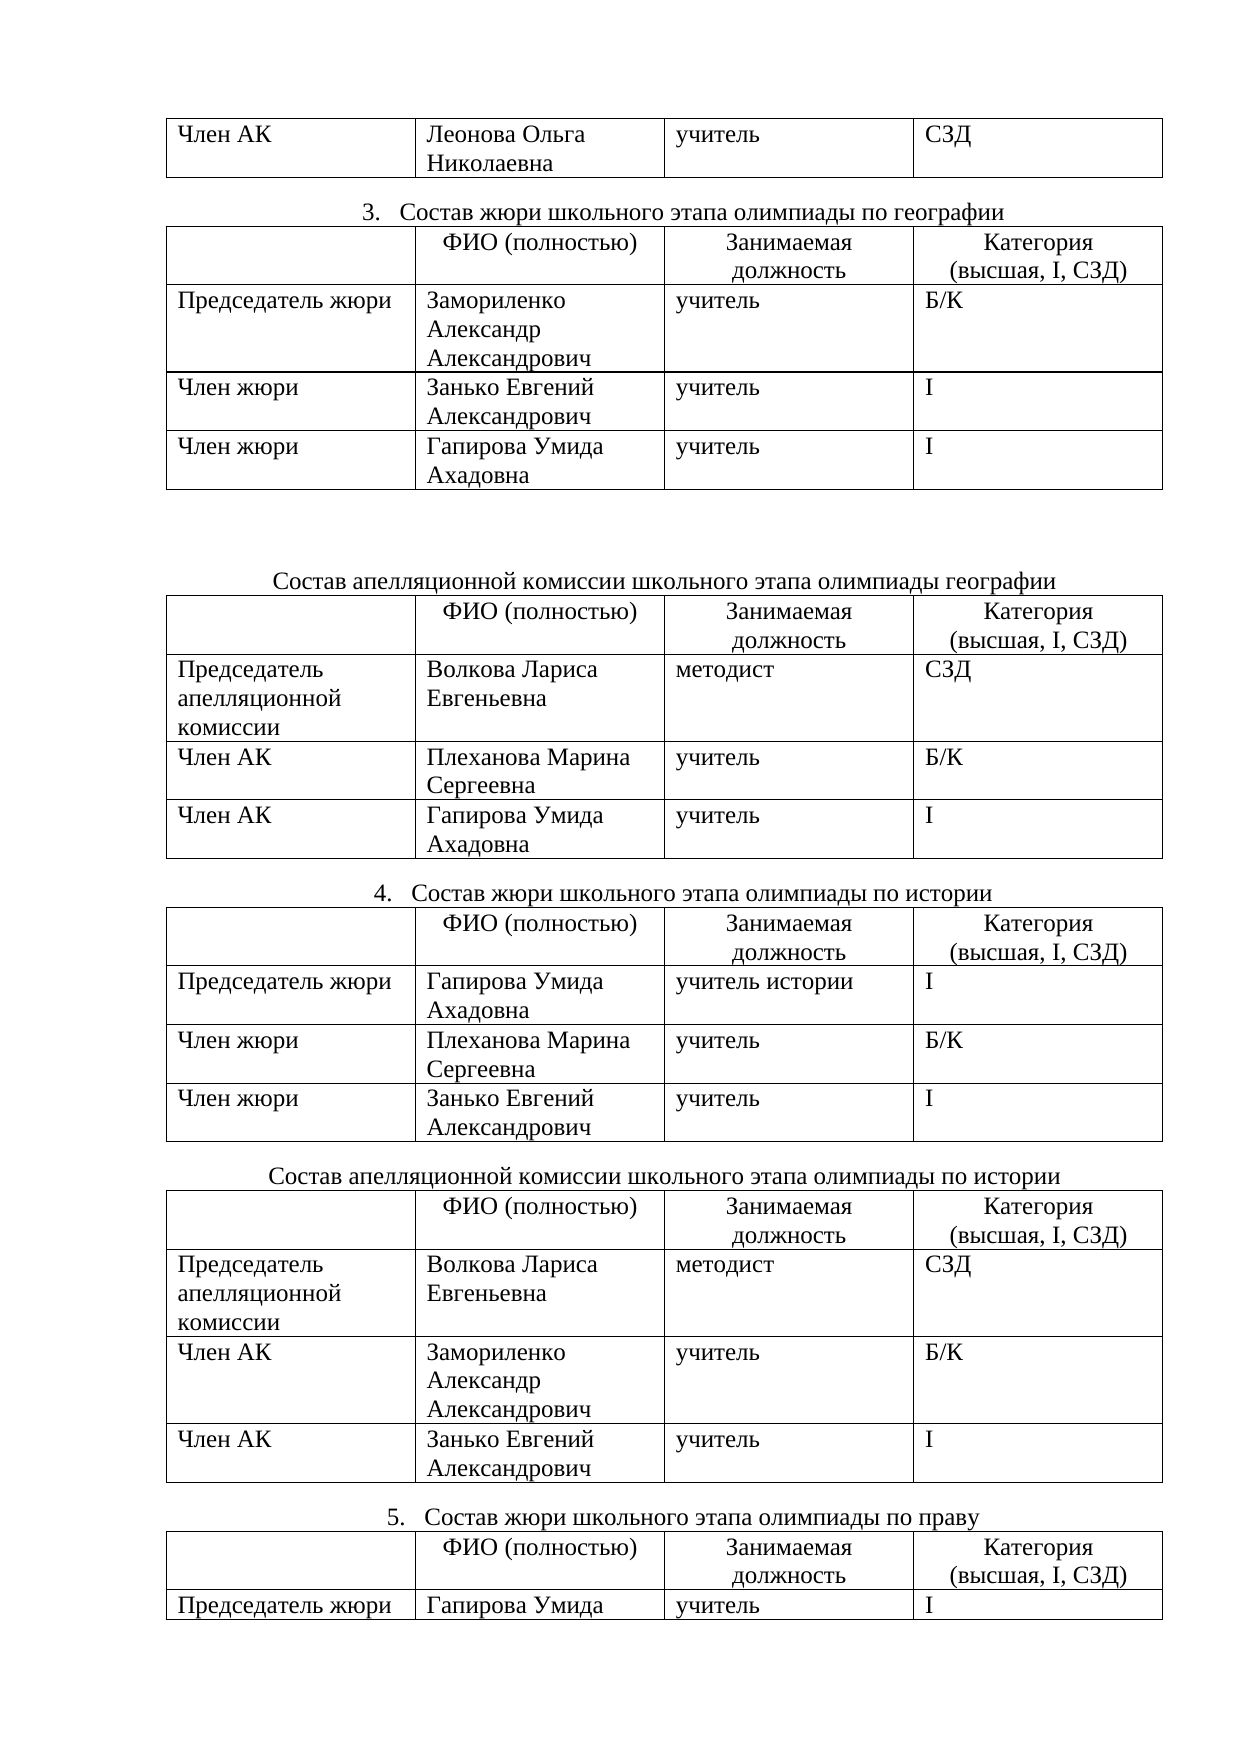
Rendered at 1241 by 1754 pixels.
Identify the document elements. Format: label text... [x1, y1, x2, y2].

table_cell Замориленко Александр Александрович [416, 285, 664, 371]
table_header Категория (высшая, I, СЗД) [914, 596, 1162, 653]
text Состав апелляционной комиссии школьного этапа олимпиады географии [177, 566, 1152, 595]
table_cell учитель [665, 1590, 913, 1619]
table_cell учитель [665, 1084, 913, 1141]
table_header ФИО (полностью) [416, 1191, 664, 1248]
table_cell учитель [665, 285, 913, 371]
table_cell I [914, 1084, 1162, 1141]
table_header ФИО (полностью) [416, 596, 664, 653]
table_cell СЗД [914, 1250, 1162, 1336]
table_cell Б/К [914, 1337, 1162, 1423]
table_cell Член жюри [167, 431, 415, 488]
table_cell учитель [665, 373, 913, 430]
text Состав апелляционной комиссии школьного этапа олимпиады по истории [177, 1161, 1152, 1190]
table_header Занимаемая должность [665, 908, 913, 965]
table_header ФИО (полностью) [416, 1532, 664, 1589]
table_header [167, 1191, 415, 1248]
table_header [167, 596, 415, 653]
table_cell учитель [665, 119, 913, 177]
table_cell Председатель жюри [167, 285, 415, 371]
table_cell Член АК [167, 1337, 415, 1423]
table_cell СЗД [914, 655, 1162, 741]
table_header Занимаемая должность [665, 227, 913, 284]
table_cell I [914, 1590, 1162, 1619]
table_cell учитель [665, 1337, 913, 1423]
table_cell Член АК [167, 800, 415, 858]
table_header Занимаемая должность [665, 1532, 913, 1589]
table_cell Волкова Лариса Евгеньевна [416, 1250, 664, 1336]
table_header ФИО (полностью) [416, 908, 664, 965]
table_cell Занько Евгений Александрович [416, 1084, 664, 1141]
table_cell Член жюри [167, 1084, 415, 1141]
table_cell Плеханова Марина Сергеевна [416, 1025, 664, 1082]
table_cell I [914, 373, 1162, 430]
table_cell методист [665, 655, 913, 741]
table_cell Б/К [914, 1025, 1162, 1082]
table_header Категория (высшая, I, СЗД) [914, 227, 1162, 284]
list Состав жюри школьного этапа олимпиады по истории [215, 878, 1152, 907]
table_cell I [914, 1424, 1162, 1482]
table_cell Член АК [167, 742, 415, 799]
table_header Занимаемая должность [665, 596, 913, 653]
table_cell СЗД [914, 119, 1162, 177]
table_header Категория (высшая, I, СЗД) [914, 1191, 1162, 1248]
table_cell Член АК [167, 1424, 415, 1482]
table_cell Замориленко Александр Александрович [416, 1337, 664, 1423]
table_cell учитель [665, 800, 913, 858]
table_header ФИО (полностью) [416, 227, 664, 284]
table_cell Занько Евгений Александрович [416, 373, 664, 430]
table_header [167, 1532, 415, 1589]
table_header Категория (высшая, I, СЗД) [914, 908, 1162, 965]
table_cell I [914, 800, 1162, 858]
table_cell Председатель апелляционной комиссии [167, 1250, 415, 1336]
table_header Занимаемая должность [665, 1191, 913, 1248]
table_cell Член АК [167, 119, 415, 177]
table_cell Б/К [914, 742, 1162, 799]
table_cell учитель [665, 1424, 913, 1482]
table_cell Леонова Ольга Николаевна [416, 119, 664, 177]
list Состав жюри школьного этапа олимпиады по праву [215, 1502, 1152, 1531]
table_cell Плеханова Марина Сергеевна [416, 742, 664, 799]
table_cell Б/К [914, 285, 1162, 371]
table_cell Гапирова Умида Ахадовна [416, 431, 664, 488]
table_cell I [914, 966, 1162, 1024]
table_cell I [914, 431, 1162, 488]
table_cell Председатель апелляционной комиссии [167, 655, 415, 741]
table_cell Гапирова Умида Ахадовна [416, 966, 664, 1024]
table_cell Член жюри [167, 373, 415, 430]
table_header [167, 227, 415, 284]
table_cell Член жюри [167, 1025, 415, 1082]
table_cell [416, 1590, 664, 1619]
table_cell учитель [665, 742, 913, 799]
list Состав жюри школьного этапа олимпиады по географии [215, 197, 1152, 226]
table_cell Занько Евгений Александрович [416, 1424, 664, 1482]
table_header [167, 908, 415, 965]
table_header Категория (высшая, I, СЗД) [914, 1532, 1162, 1589]
table_cell учитель [665, 1025, 913, 1082]
table_cell Председатель жюри [167, 1590, 415, 1619]
table_cell Волкова Лариса Евгеньевна [416, 655, 664, 741]
table_cell Гапирова Умида Ахадовна [416, 800, 664, 858]
table_cell методист [665, 1250, 913, 1336]
table_cell Председатель жюри [167, 966, 415, 1024]
table_cell учитель истории [665, 966, 913, 1024]
table_cell учитель [665, 431, 913, 488]
